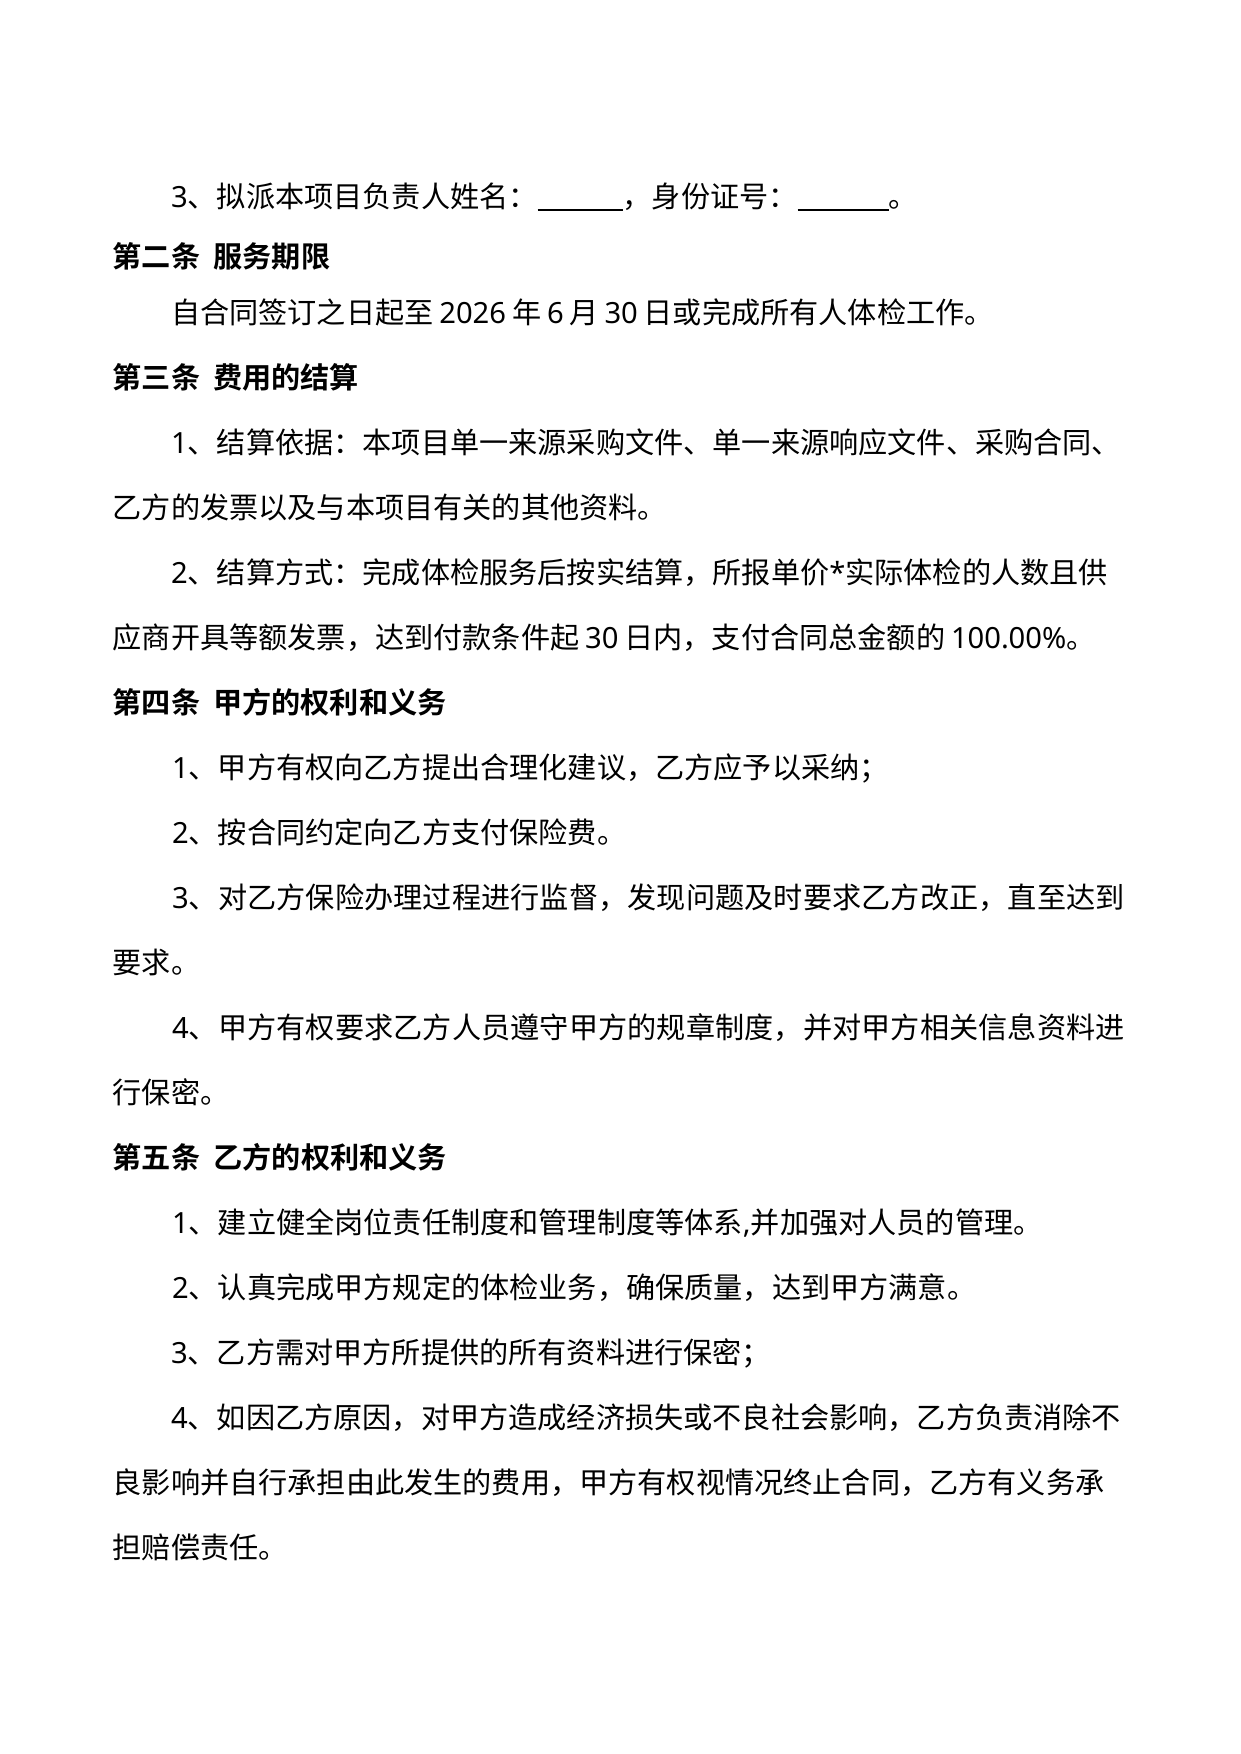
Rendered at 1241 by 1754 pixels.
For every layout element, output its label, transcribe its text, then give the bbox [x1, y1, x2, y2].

text 4、如因乙方原因，对甲方造成经济损失或不良社会影响，乙方负责消除不良影响并自行承担由此发生的费用，甲方有权视情况终止合同，乙方有义务承担赔偿责任。 [112, 1383, 1128, 1578]
list 第四条 甲方的权利和义务 [112, 668, 1128, 733]
text 2、按合同约定向乙方支付保险费。 [112, 798, 1128, 863]
text 1、建立健全岗位责任制度和管理制度等体系,并加强对人员的管理。 [112, 1188, 1128, 1253]
text 3、对乙方保险办理过程进行监督，发现问题及时要求乙方改正，直至达到要求。 [112, 863, 1128, 993]
list 自合同签订之日起至2026年6月30日或完成所有人体检工作。 [112, 278, 1128, 343]
text 4、甲方有权要求乙方人员遵守甲方的规章制度，并对甲方相关信息资料进行保密。 [112, 993, 1128, 1123]
text 3、乙方需对甲方所提供的所有资料进行保密； [112, 1318, 1128, 1383]
text 第二条 服务期限 [112, 227, 1128, 278]
text 1、结算依据：本项目单一来源采购文件、单一来源响应文件、采购合同、乙方的发票以及与本项目有关的其他资料。 [112, 408, 1128, 538]
text 2、认真完成甲方规定的体检业务，确保质量，达到甲方满意。 [112, 1253, 1128, 1318]
text 2、结算方式：完成体检服务后按实结算，所报单价*实际体检的人数且供应商开具等额发票，达到付款条件起30日内，支付合同总金额的100.00%。 [112, 538, 1128, 668]
list 第三条 费用的结算 [112, 343, 1128, 408]
list 第五条 乙方的权利和义务 [112, 1123, 1128, 1188]
text 1、甲方有权向乙方提出合理化建议，乙方应予以采纳； [112, 733, 1128, 798]
text 3、拟派本项目负责人姓名： ，身份证号： 。 [112, 162, 1128, 227]
